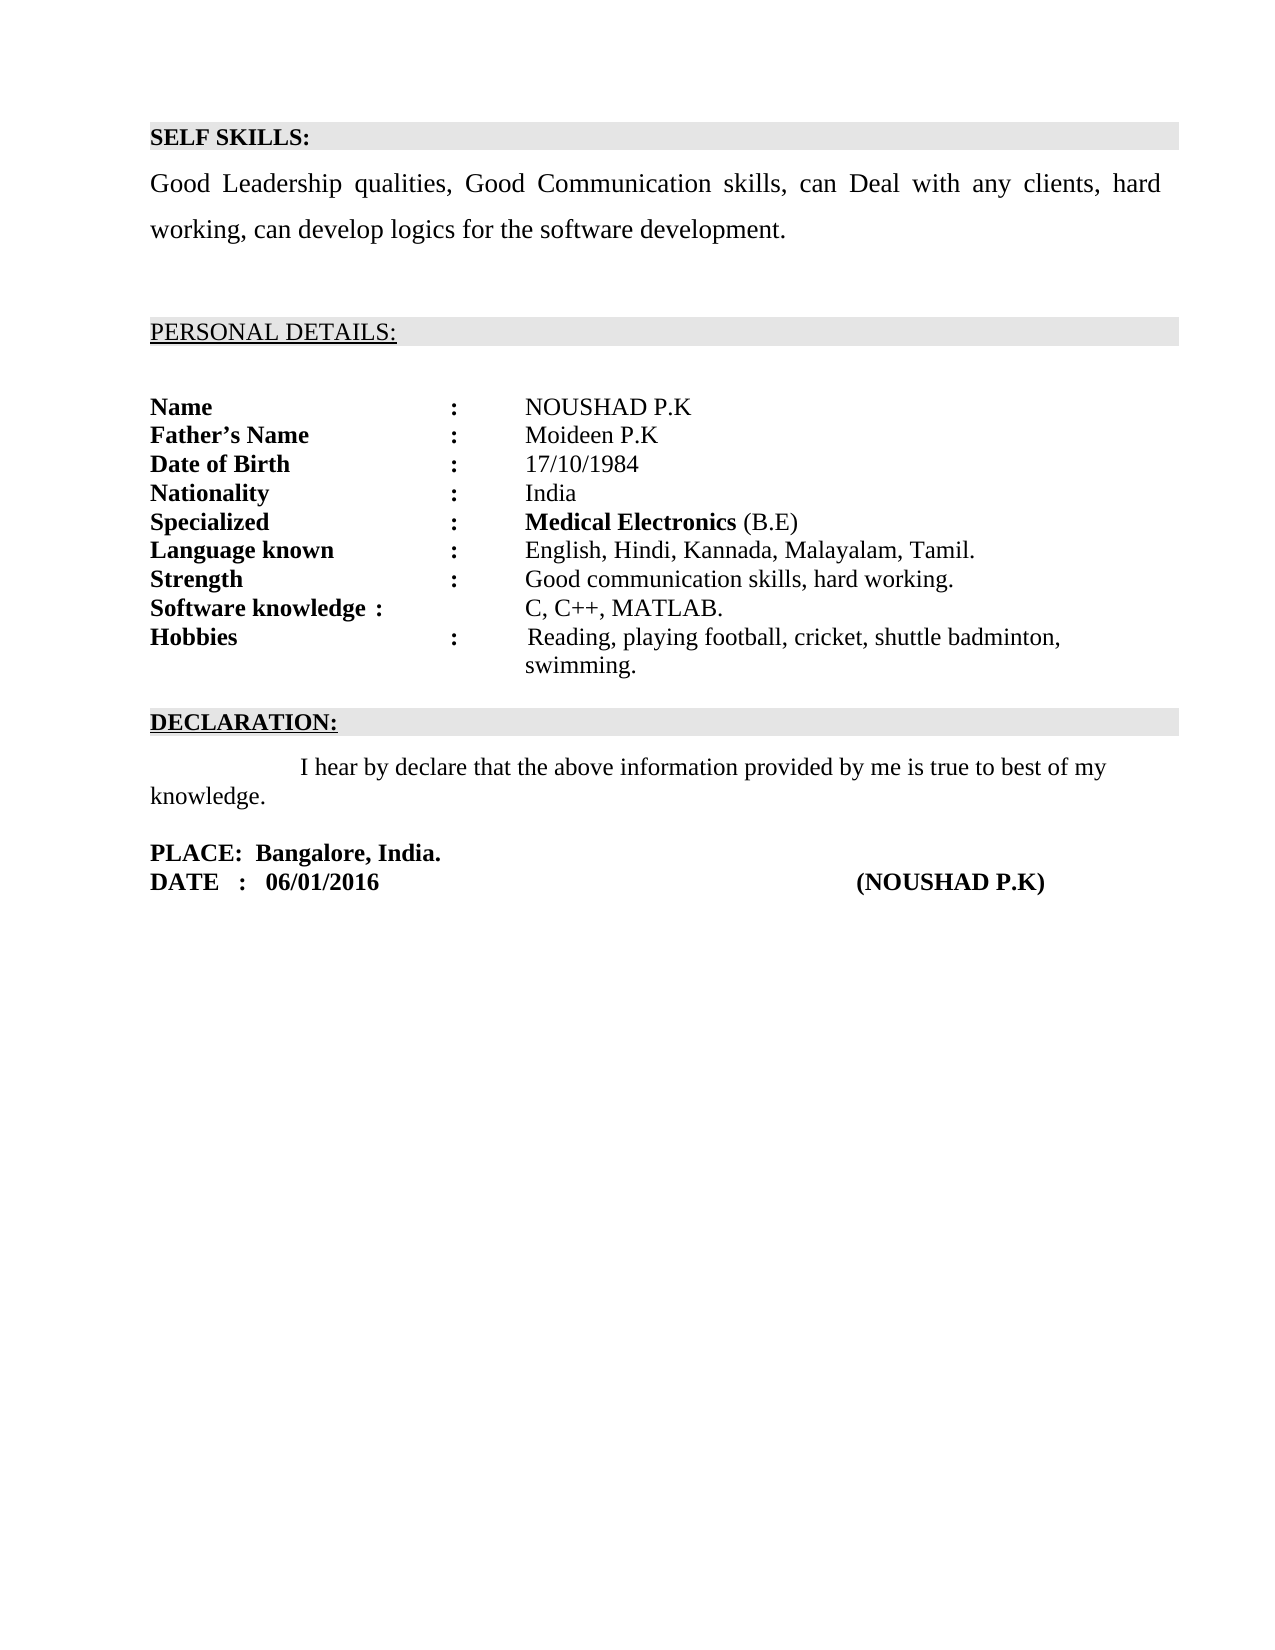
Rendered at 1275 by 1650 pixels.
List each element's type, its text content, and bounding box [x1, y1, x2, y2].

text Specialized : Medical Electronics (B.E) [150, 507, 1162, 536]
text I hear by declare that the above information provided by me is true to best of my knowledge. [150, 752, 1162, 810]
text SELF SKILLS: [150, 122, 1179, 150]
text DATE : 06/01/2016 (NOUSHAD P.K) [150, 867, 1162, 896]
text Name : NOUSHAD P.K [150, 392, 1162, 421]
text Software knowledge : C, C++, MATLAB. [150, 593, 1162, 622]
text PERSONAL DETAILS: [150, 317, 1179, 346]
text Good Leadership qualities, Good Communication skills, can Deal with any clients, hard working, can develop logics for the software development. [150, 167, 1162, 244]
text Father’s Name : Moideen P.K [150, 421, 1162, 449]
text swimming. [150, 651, 1162, 679]
text Language known : English, Hindi, Kannada, Malayalam, Tamil. [150, 536, 1162, 564]
text Hobbies : Reading, playing football, cricket, shuttle badminton, [150, 622, 1162, 651]
text PLACE: Bangalore, India. [150, 838, 1162, 867]
text Nationality : India [150, 478, 1162, 507]
text DECLARATION: [150, 708, 1179, 736]
text Date of Birth : 17/10/1984 [150, 449, 1162, 478]
text Strength : Good communication skills, hard working. [150, 564, 1162, 593]
